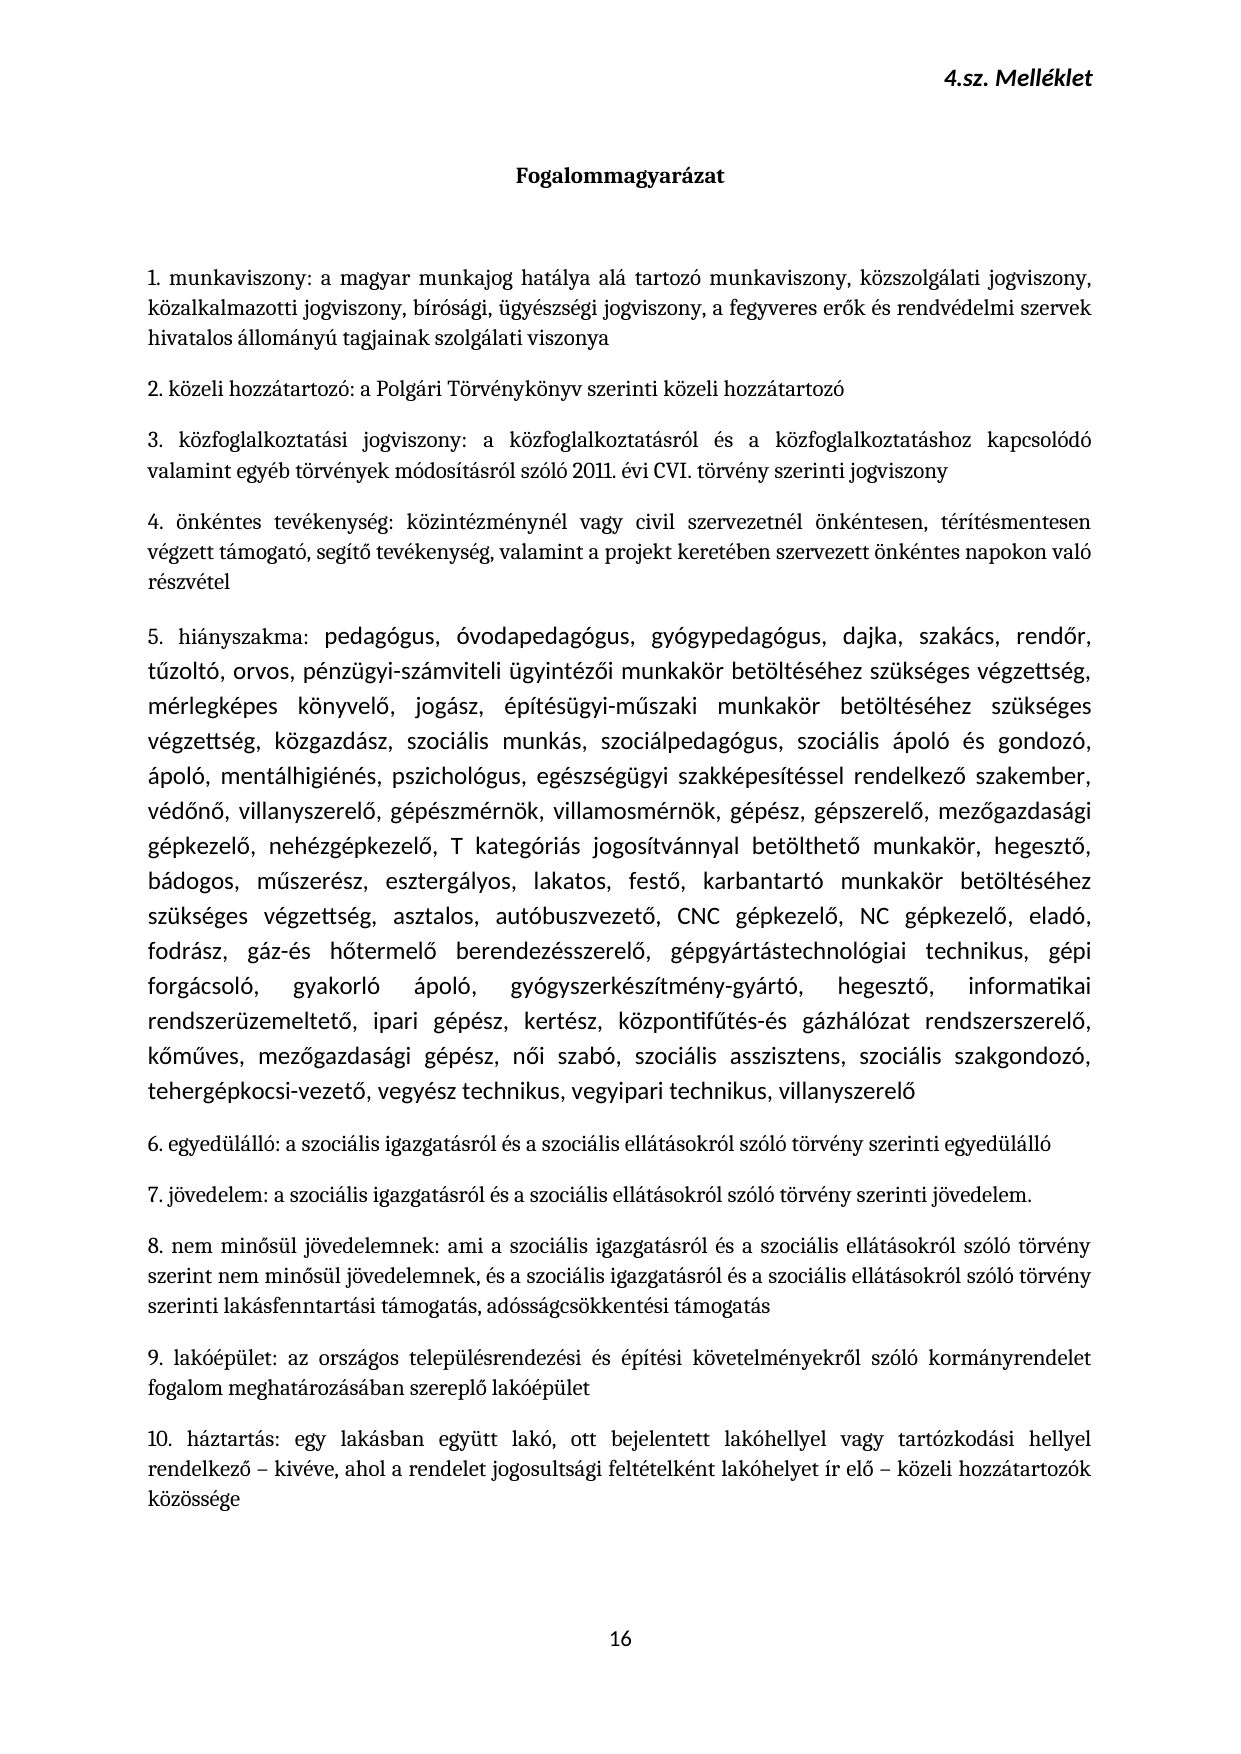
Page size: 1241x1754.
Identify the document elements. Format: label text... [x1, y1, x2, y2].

text 4.sz. Melléklet [148, 62, 1093, 93]
text 9. lakóépület: az országos településrendezési és építési követelményekről szóló kormányrendelet fogalom meghatározásában szereplő lakóépület [148, 1344, 1093, 1401]
text 5. hiányszakma: pedagógus, óvodapedagógus, gyógypedagógus, dajka, szakács, rendőr, tűzoltó, orvos, pénzügyi-számviteli ügyintézői munkakör betöltéséhez szükséges végzettség, mérlegképes könyvelő, jogász, építésügyi-műszaki munkakör betöltéséhez szükséges végzettség, közgazdász, szociális munkás, szociálpedagógus, szociális ápoló és gondozó, ápoló, mentálhigiénés, pszichológus, egészségügyi szakképesítéssel rendelkező szakember, védőnő, villanyszerelő, gépészmérnök, villamosmérnök, gépész, gépszerelő, mezőgazdasági gépkezelő, nehézgépkezelő, T kategóriás jogosítvánnyal betölthető munkakör, hegesztő, bádogos, műszerész, esztergályos, lakatos, festő, karbantartó munkakör betöltéséhez szükséges végzettség, asztalos, autóbuszvezető, CNC gépkezelő, NC gépkezelő, eladó, fodrász, gáz-és hőtermelő berendezésszerelő, gépgyártástechnológiai technikus, gépi forgácsoló, gyakorló ápoló, gyógyszerkészítmény-gyártó, hegesztő, informatikai rendszerüzemeltető, ipari gépész, kertész, központifűtés-és gázhálózat rendszerszerelő, kőműves, mezőgazdasági gépész, női szabó, szociális asszisztens, szociális szakgondozó, tehergépkocsi-vezető, vegyész technikus, vegyipari technikus, villanyszerelő [148, 620, 1093, 1106]
text Fogalommagyarázat [148, 163, 1093, 189]
text 6. egyedülálló: a szociális igazgatásról és a szociális ellátásokról szóló törvény szerinti egyedülálló [148, 1131, 1093, 1157]
text 8. nem minősül jövedelemnek: ami a szociális igazgatásról és a szociális ellátásokról szóló törvény szerint nem minősül jövedelemnek, és a szociális igazgatásról és a szociális ellátásokról szóló törvény szerinti lakásfenntartási támogatás, adósságcsökkentési támogatás [148, 1233, 1093, 1320]
text 4. önkéntes tevékenység: közintézménynél vagy civil szervezetnél önkéntesen, térítésmentesen végzett támogató, segítő tevékenység, valamint a projekt keretében szervezett önkéntes napokon való részvétel [148, 508, 1093, 595]
text 10. háztartás: egy lakásban együtt lakó, ott bejelentett lakóhellyel vagy tartózkodási hellyel rendelkező – kivéve, ahol a rendelet jogosultsági feltételként lakóhelyet ír elő – közeli hozzátartozók közössége [148, 1426, 1093, 1512]
text 3. közfoglalkoztatási jogviszony: a közfoglalkoztatásról és a közfoglalkoztatáshoz kapcsolódó valamint egyéb törvények módosításról szóló 2011. évi CVI. törvény szerinti jogviszony [148, 427, 1093, 484]
text 1. munkaviszony: a magyar munkajog hatálya alá tartozó munkaviszony, közszolgálati jogviszony, közalkalmazotti jogviszony, bírósági, ügyészségi jogviszony, a fegyveres erők és rendvédelmi szervek hivatalos állományú tagjainak szolgálati viszonya [148, 265, 1093, 352]
text 7. jövedelem: a szociális igazgatásról és a szociális ellátásokról szóló törvény szerinti jövedelem. [148, 1182, 1093, 1208]
text 2. közeli hozzátartozó: a Polgári Törvénykönyv szerinti közeli hozzátartozó [148, 376, 1093, 403]
